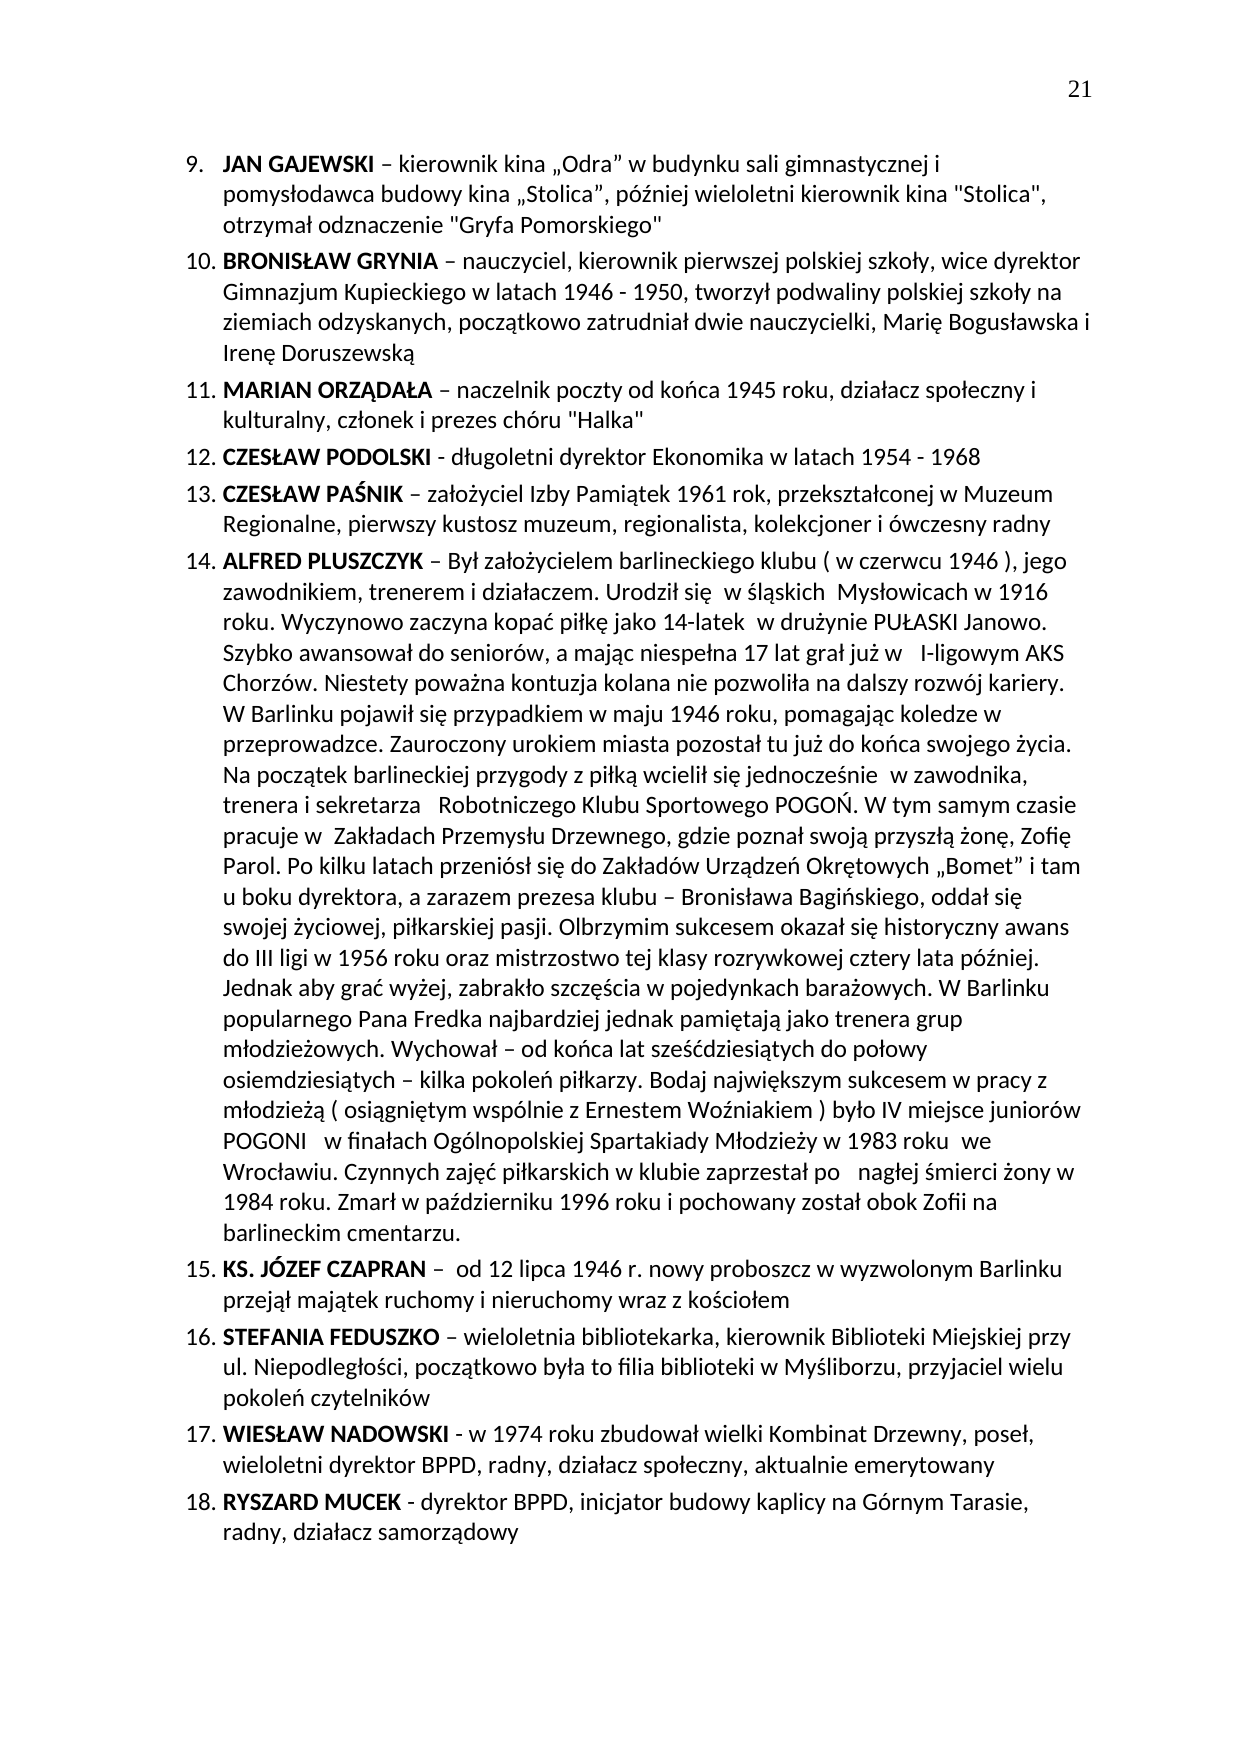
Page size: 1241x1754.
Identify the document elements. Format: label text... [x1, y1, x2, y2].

list MARIAN ORZĄDAŁA – naczelnik poczty od końca 1945 roku, działacz społeczny i kulturalny, członek i prezes chóru "Halka" [185, 374, 1092, 435]
list CZESŁAW PODOLSKI - długoletni dyrektor Ekonomika w latach 1954 - 1968 [185, 441, 1092, 472]
list BRONISŁAW GRYNIA – nauczyciel, kierownik pierwszej polskiej szkoły, wice dyrektor Gimnazjum Kupieckiego w latach 1946 - 1950, tworzył podwaliny polskiej szkoły na ziemiach odzyskanych, początkowo zatrudniał dwie nauczycielki, Marię Bogusławska i Irenę Doruszewską [185, 246, 1092, 368]
list RYSZARD MUCEK - dyrektor BPPD, inicjator budowy kaplicy na Górnym Tarasie, radny, działacz samorządowy [185, 1486, 1092, 1547]
list STEFANIA FEDUSZKO – wieloletnia bibliotekarka, kierownik Biblioteki Miejskiej przy ul. Niepodległości, początkowo była to filia biblioteki w Myśliborzu, przyjaciel wielu pokoleń czytelników [185, 1321, 1092, 1412]
list ALFRED PLUSZCZYK – Był założycielem barlineckiego klubu ( w czerwcu 1946 ), jego zawodnikiem, trenerem i działaczem. Urodził się w śląskich Mysłowicach w 1916 roku. Wyczynowo zaczyna kopać piłkę jako 14-latek w drużynie PUŁASKI Janowo. Szybko awansował do seniorów, a mając niespełna 17 lat grał już w I-ligowym AKS Chorzów. Niestety poważna kontuzja kolana nie pozwoliła na dalszy rozwój kariery. W Barlinku pojawił się przypadkiem w maju 1946 roku, pomagając koledze w przeprowadzce. Zauroczony urokiem miasta pozostał tu już do końca swojego życia. Na początek barlineckiej przygody z piłką wcielił się jednocześnie w zawodnika, trenera i sekretarza Robotniczego Klubu Sportowego POGOŃ. W tym samym czasie pracuje w Zakładach Przemysłu Drzewnego, gdzie poznał swoją przyszłą żonę, Zofię Parol. Po kilku latach przeniósł się do Zakładów Urządzeń Okrętowych „Bomet” i tam u boku dyrektora, a zarazem prezesa klubu – Bronisława Bagińskiego, oddał się swojej życiowej, piłkarskiej pasji. Olbrzymim sukcesem okazał się historyczny awans do III ligi w 1956 roku oraz mistrzostwo tej klasy rozrywkowej cztery lata później. Jednak aby grać wyżej, zabrakło szczęścia w pojedynkach barażowych. W Barlinku popularnego Pana Fredka najbardziej jednak pamiętają jako trenera grup młodzieżowych. Wychował – od końca lat sześćdziesiątych do połowy osiemdziesiątych – kilka pokoleń piłkarzy. Bodaj największym sukcesem w pracy z młodzieżą ( osiągniętym wspólnie z Ernestem Woźniakiem ) było IV miejsce juniorów POGONI w finałach Ogólnopolskiej Spartakiady Młodzieży w 1983 roku we Wrocławiu. Czynnych zajęć piłkarskich w klubie zaprzestał po nagłej śmierci żony w 1984 roku. Zmarł w październiku 1996 roku i pochowany został obok Zofii na barlineckim cmentarzu. [185, 545, 1092, 1247]
list JAN GAJEWSKI – kierownik kina „Odra” w budynku sali gimnastycznej i pomysłodawca budowy kina „Stolica”, później wieloletni kierownik kina "Stolica", otrzymał odznaczenie "Gryfa Pomorskiego" [185, 148, 1092, 239]
list KS. JÓZEF CZAPRAN – od 12 lipca 1946 r. nowy proboszcz w wyzwolonym Barlinku przejął majątek ruchomy i nieruchomy wraz z kościołem [185, 1253, 1092, 1314]
list CZESŁAW PAŚNIK – założyciel Izby Pamiątek 1961 rok, przekształconej w Muzeum Regionalne, pierwszy kustosz muzeum, regionalista, kolekcjoner i ówczesny radny [185, 478, 1092, 539]
list WIESŁAW NADOWSKI - w 1974 roku zbudował wielki Kombinat Drzewny, poseł, wieloletni dyrektor BPPD, radny, działacz społeczny, aktualnie emerytowany [185, 1418, 1092, 1479]
